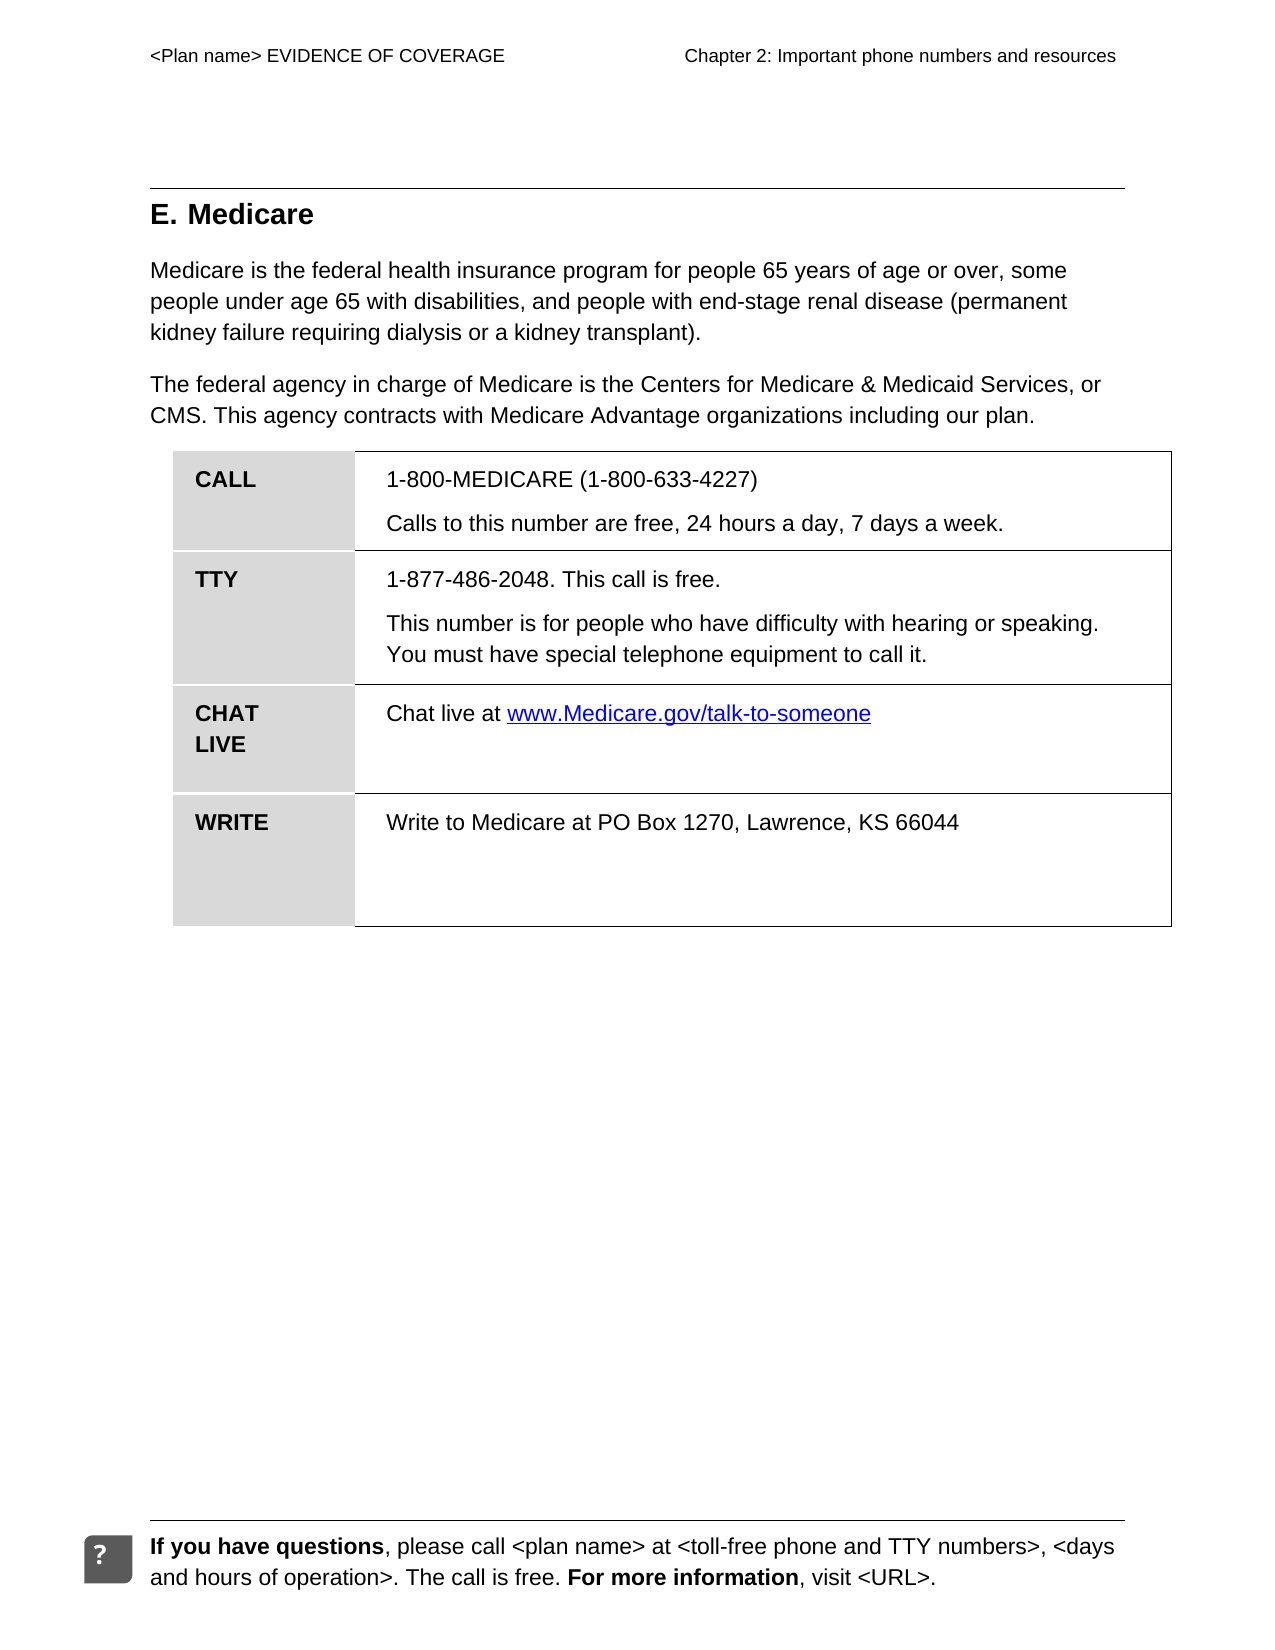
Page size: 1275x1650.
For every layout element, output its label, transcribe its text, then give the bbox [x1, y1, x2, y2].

table_cell TTY [173, 552, 355, 684]
text The federal agency in charge of Medicare is the Centers for Medicare & Medicaid Services, or CMS. This agency contracts with Medicare Advantage organizations including our plan. [150, 368, 1125, 430]
table_cell Write to Medicare at PO Box 1270, Lawrence, KS 66044 [355, 794, 1171, 926]
table_cell CHAT LIVE [173, 686, 355, 792]
table_cell WRITE [173, 795, 355, 926]
table_cell 1-877-486-2048. This call is free. This number is for people who have difficulty with hearing or speaking. You must have special telephone equipment to call it. [355, 551, 1171, 684]
text Medicare is the federal health insurance program for people 65 years of age or over, some people under age 65 with disabilities, and people with end-stage renal disease (permanent kidney failure requiring dialysis or a kidney transplant). [150, 253, 1125, 347]
table_header 1-800-MEDICARE (1-800-633-4227) Calls to this number are free, 24 hours a day, 7 days a week. [355, 452, 1171, 550]
table_cell Chat live at www.Medicare.gov/talk-to-someone [355, 685, 1171, 792]
table_header CALL [173, 452, 355, 550]
subtitle Medicare [150, 189, 1125, 232]
